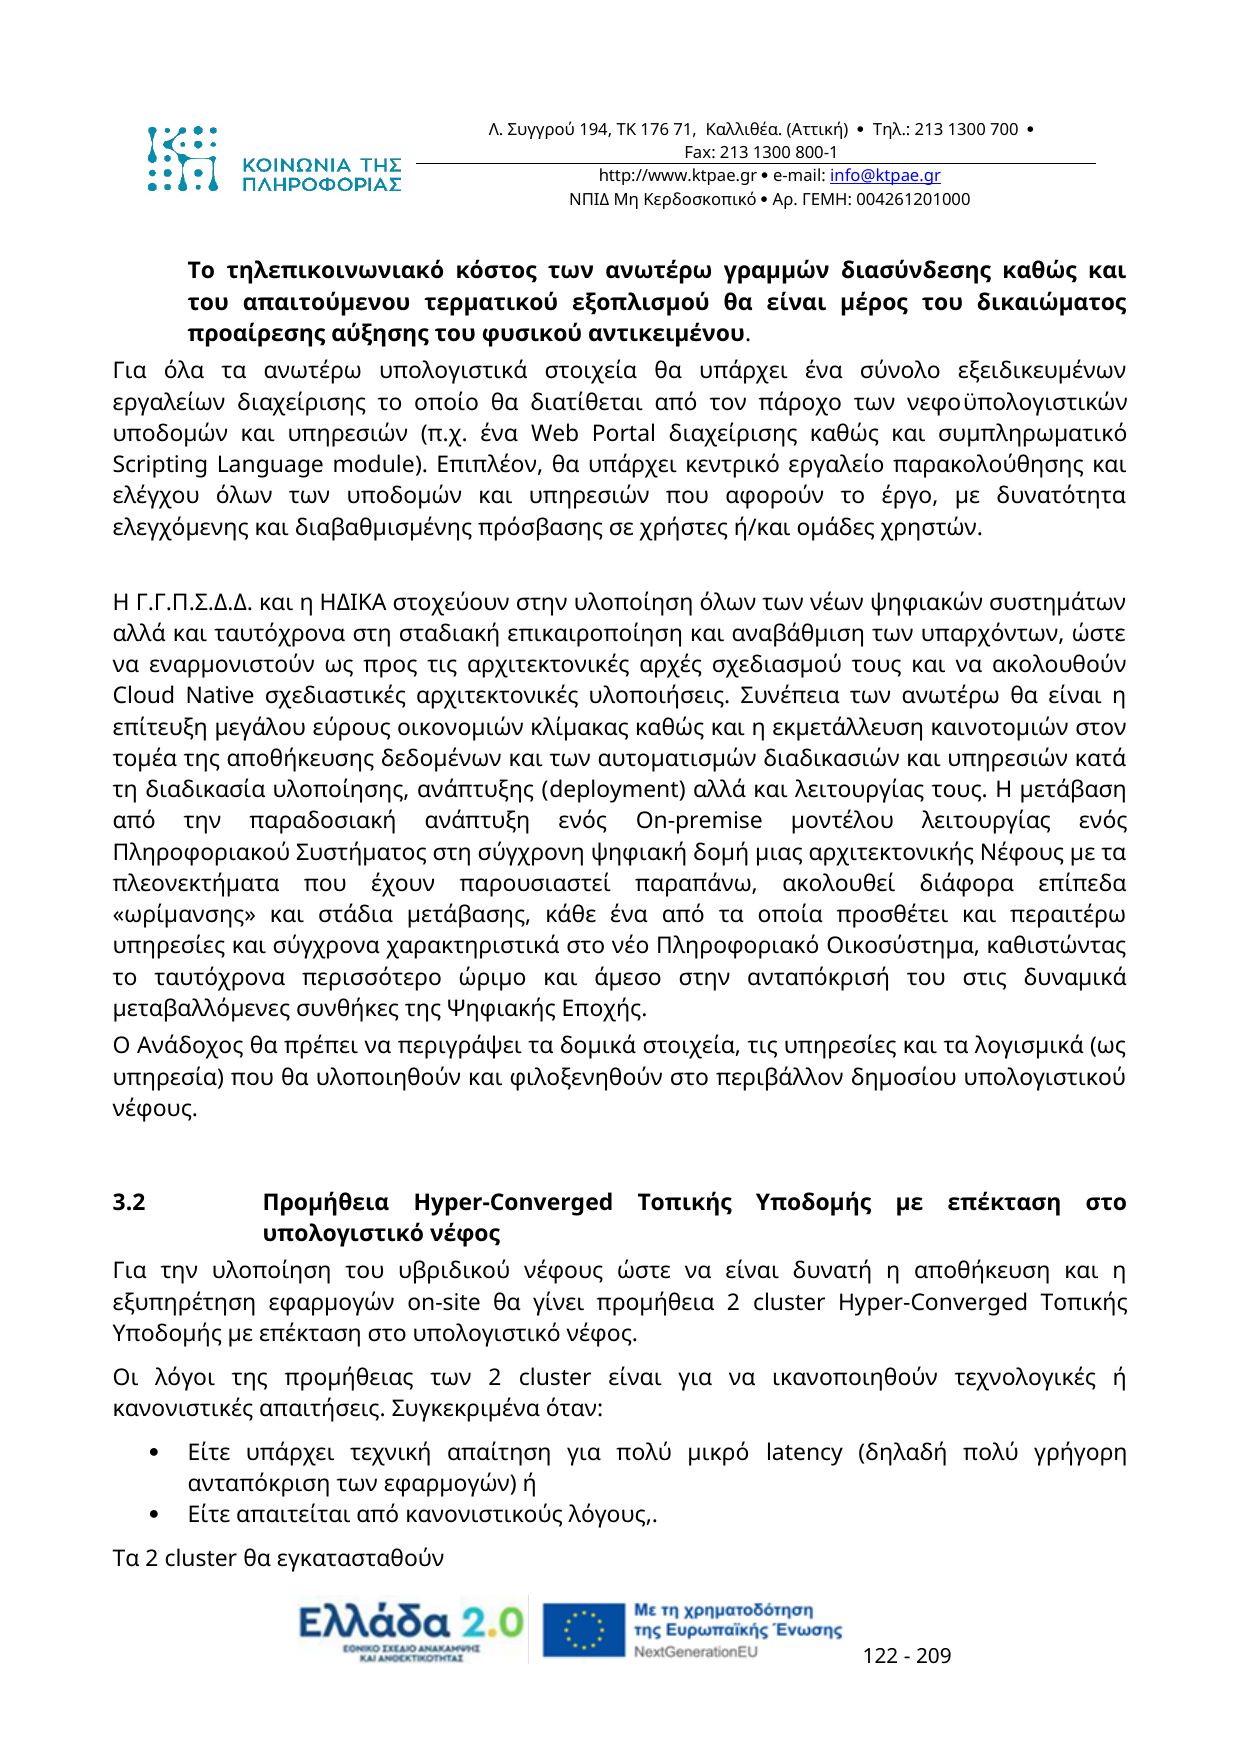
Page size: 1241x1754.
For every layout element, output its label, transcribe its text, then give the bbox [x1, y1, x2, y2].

text Η Γ.Γ.Π.Σ.Δ.Δ. και η ΗΔΙΚΑ στοχεύουν στην υλοποίηση όλων των νέων ψηφιακών συστημάτων αλλά και ταυτόχρονα στη σταδιακή επικαιροποίηση και αναβάθμιση των υπαρχόντων, ώστε να εναρμονιστούν ως προς τις αρχιτεκτονικές αρχές σχεδιασμού τους και να ακολουθούν Cloud Native σχεδιαστικές αρχιτεκτονικές υλοποιήσεις. Συνέπεια των ανωτέρω θα είναι η επίτευξη μεγάλου εύρους οικονομιών κλίμακας καθώς και η εκμετάλλευση καινοτομιών στον τομέα της αποθήκευσης δεδομένων και των αυτοματισμών διαδικασιών και υπηρεσιών κατά τη διαδικασία υλοποίησης, ανάπτυξης (deployment) αλλά και λειτουργίας τους. Η μετάβαση από την παραδοσιακή ανάπτυξη ενός On-premise μοντέλου λειτουργίας ενός Πληροφοριακού Συστήματος στη σύγχρονη ψηφιακή δομή μιας αρχιτεκτονικής Νέφους με τα πλεονεκτήματα που έχουν παρουσιαστεί παραπάνω, ακολουθεί διάφορα επίπεδα «ωρίμανσης» και στάδια μετάβασης, κάθε ένα από τα οποία προσθέτει και περαιτέρω υπηρεσίες και σύγχρονα χαρακτηριστικά στο νέο Πληροφοριακό Οικοσύστημα, καθιστώντας το ταυτόχρονα περισσότερο ώριμο και άμεσο στην ανταπόκρισή του στις δυναμικά μεταβαλλόμενες συνθήκες της Ψηφιακής Εποχής. [112, 585, 1128, 1023]
text Ο Ανάδοχος θα πρέπει να περιγράψει τα δομικά στοιχεία, τις υπηρεσίες και τα λογισμικά (ως υπηρεσία) που θα υλοποιηθούν και φιλοξενηθούν στο περιβάλλον δημοσίου υπολογιστικού νέφους. [112, 1029, 1128, 1123]
text Για όλα τα ανωτέρω υπολογιστικά στοιχεία θα υπάρχει ένα σύνολο εξειδικευμένων εργαλείων διαχείρισης το οποίο θα διατίθεται από τον πάροχο των νεφοϋπολογιστικών υποδομών και υπηρεσιών (π.χ. ένα Web Portal διαχείρισης καθώς και συμπληρωματικό Scripting Language module). Επιπλέον, θα υπάρχει κεντρικό εργαλείο παρακολούθησης και ελέγχου όλων των υποδομών και υπηρεσιών που αφορούν το έργο, με δυνατότητα ελεγχόμενης και διαβαθμισμένης πρόσβασης σε χρήστες ή/και ομάδες χρηστών. [112, 354, 1128, 542]
text Οι λόγοι της προμήθειας των 2 cluster είναι για να ικανοποιηθούν τεχνολογικές ή κανονιστικές απαιτήσεις. Συγκεκριμένα όταν: [112, 1360, 1128, 1423]
picture [134, 117, 417, 198]
text Για την υλοποίηση του υβριδικού νέφους ώστε να είναι δυνατή η αποθήκευση και η εξυπηρέτηση εφαρμογών on-site θα γίνει προμήθεια 2 cluster Hyper-Converged Τοπικής Υποδομής με επέκταση στο υπολογιστικό νέφος. [112, 1254, 1128, 1348]
subtitle Προμήθεια Hyper-Converged Τοπικής Υποδομής με επέκταση στο υπολογιστικό νέφος [112, 1185, 1128, 1248]
text Τα 2 cluster θα εγκατασταθούν [112, 1542, 1128, 1573]
list Είτε απαιτείται από κανονιστικούς λόγους,. [150, 1498, 1128, 1529]
text Το τηλεπικοινωνιακό κόστος των ανωτέρω γραμμών διασύνδεσης καθώς και του απαιτούμενου τερματικού εξοπλισμού θα είναι μέρος του δικαιώματος προαίρεσης αύξησης του φυσικού αντικειμένου. [187, 254, 1128, 348]
picture [297, 1595, 852, 1664]
list Είτε υπάρχει τεχνική απαίτηση για πολύ μικρό latency (δηλαδή πολύ γρήγορη ανταπόκριση των εφαρμογών) ή [150, 1435, 1128, 1498]
